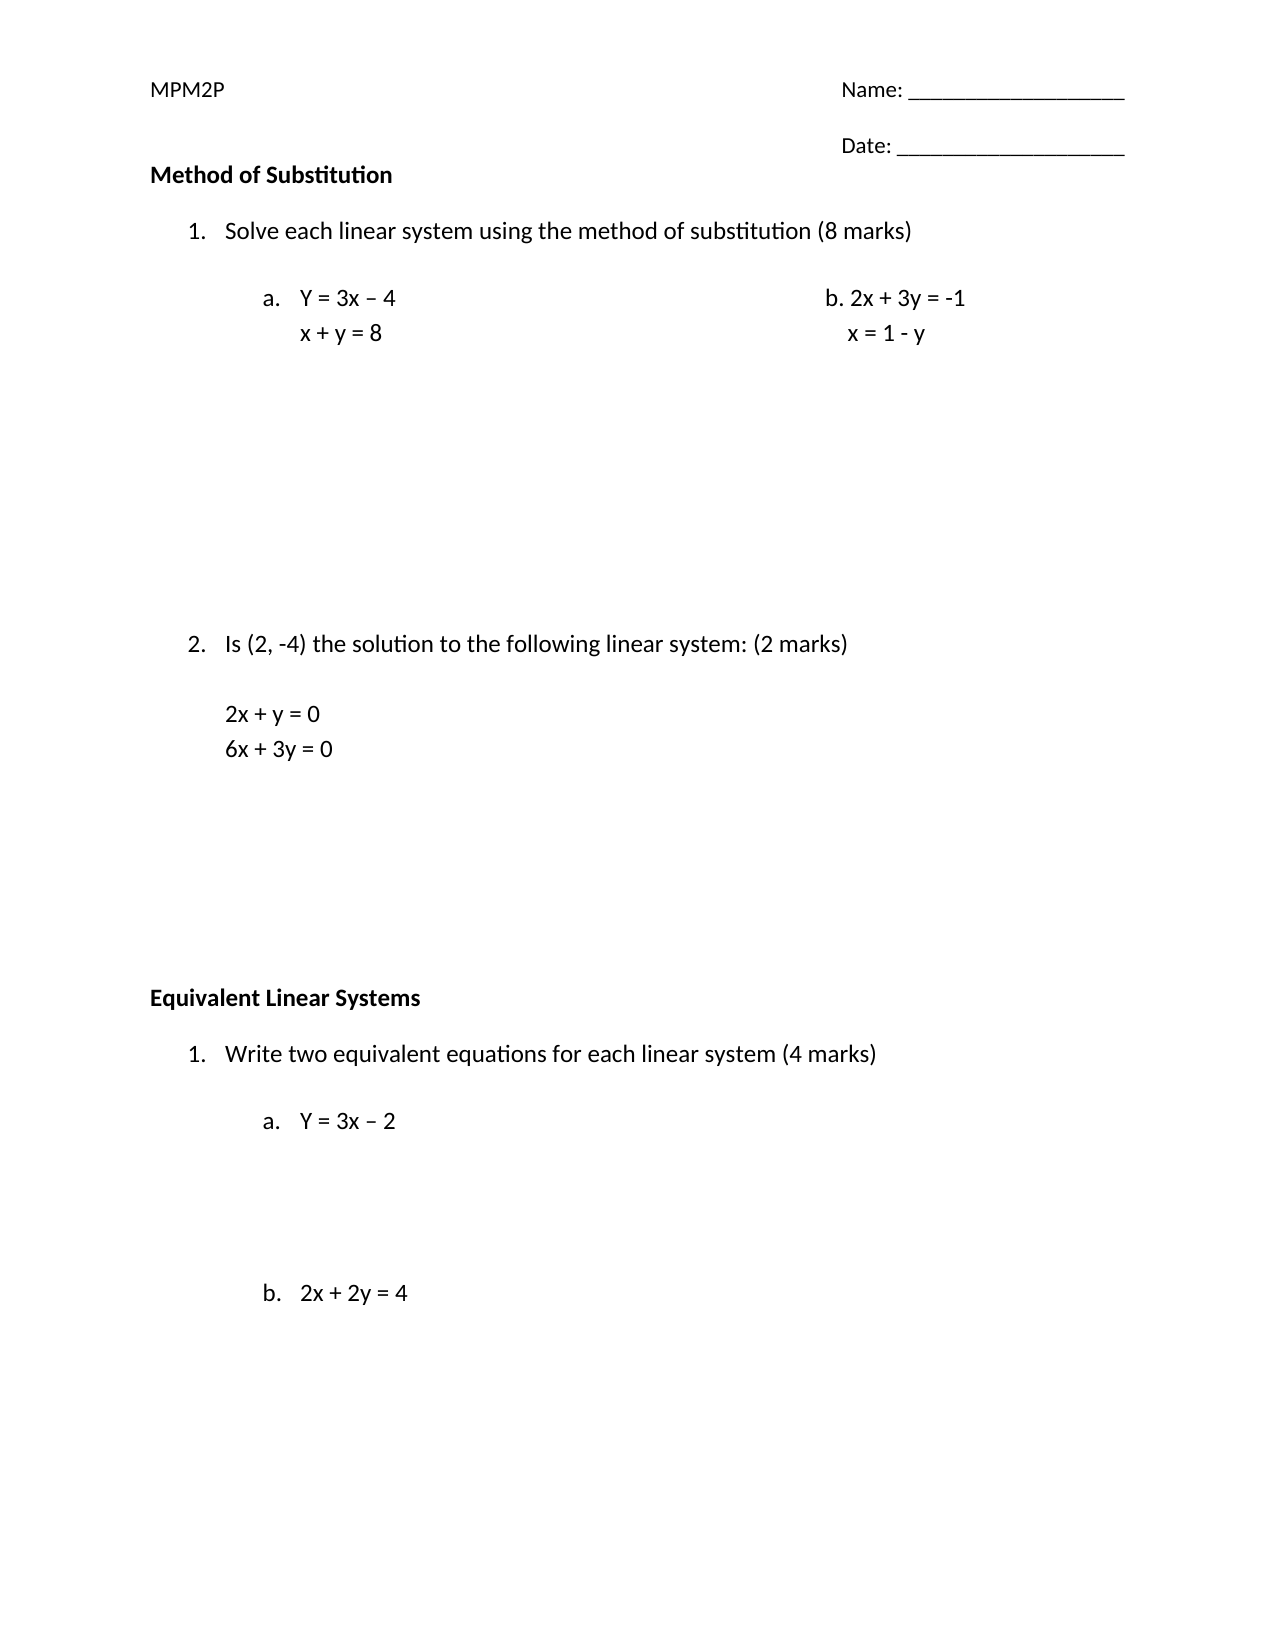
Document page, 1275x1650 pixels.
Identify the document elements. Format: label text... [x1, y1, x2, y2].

list Solve each linear system using the method of substitution (8 marks) [187, 215, 1125, 278]
text Method of Substitution [150, 159, 1125, 189]
list Write two equivalent equations for each linear system (4 marks) [187, 1038, 1125, 1101]
list Y = 3x – 2 [262, 1105, 1125, 1273]
list Is (2, -4) the solution to the following linear system: (2 marks) 2x + y = 0 6x + 3y = 0 [187, 629, 1125, 866]
text Equivalent Linear Systems [150, 982, 1125, 1013]
list Y = 3x – 4 b. 2x + 3y = -1 x + y = 8 x = 1 - y [262, 282, 1125, 624]
list 2x + 2y = 4 [262, 1277, 1125, 1307]
